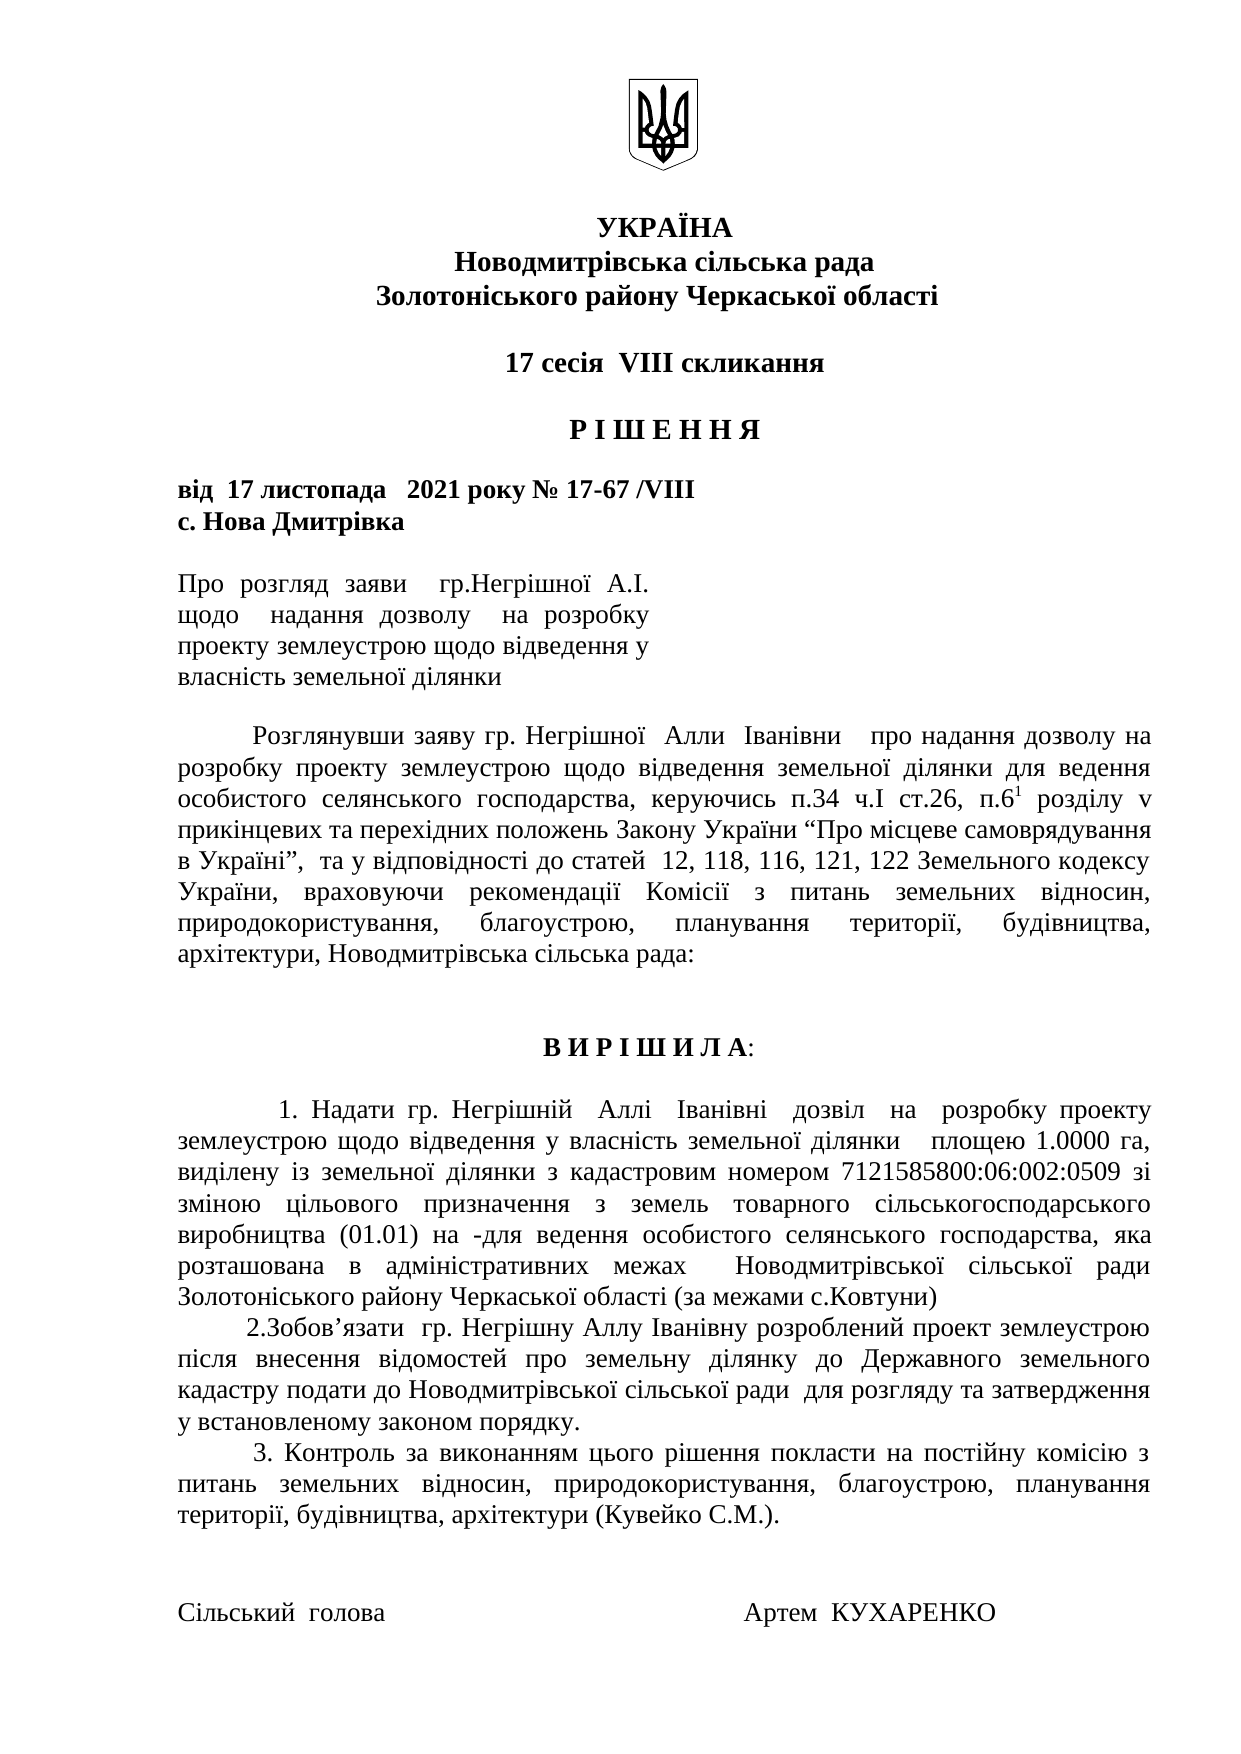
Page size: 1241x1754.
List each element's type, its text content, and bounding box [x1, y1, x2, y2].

text Золотоніського району Черкаської області [177, 278, 1137, 311]
text Новодмитрівська сільська рада [177, 244, 1152, 278]
text Про розгляд заяви гр.Негрішної А.І. щодо надання дозволу на розробку проекту землеустрою щодо відведення у власність земельної ділянки [177, 567, 650, 691]
text від 17 листопада 2021 року № 17-67 /VІІІ [177, 473, 1152, 504]
text УКРАЇНА [177, 211, 1152, 244]
text 2.Зобов’язати гр. Негрішну Аллу Іванівну розроблений проект землеустрою після внесення відомостей про земельну ділянку до Державного земельного кадастру подати до Новодмитрівської сільської ради для розгляду та затвердження у встановленому законом порядку. [177, 1311, 1152, 1436]
text с. Нова Дмитрівка [177, 504, 1152, 536]
text Сільський голова Артем КУХАРЕНКО [177, 1596, 1152, 1627]
text В И Р І Ш И Л А: [177, 1031, 1152, 1062]
text 1. Надати гр. Негрішній Аллі Іванівні дозвіл на розробку проекту землеустрою щодо відведення у власність земельної ділянки площею 1.0000 га, виділену із земельної ділянки з кадастровим номером 7121585800:06:002:0509 зі зміною цільового призначення з земель товарного сільськогосподарського виробництва (01.01) на -для ведення особистого селянського господарства, яка розташована в адміністративних межах Новодмитрівської сільської ради Золотоніського району Черкаської області (за межами с.Ковтуни) [177, 1093, 1152, 1311]
text 17 сесія VIІІ скликання [177, 345, 1152, 378]
text Р І Ш Е Н Н Я [177, 412, 1152, 445]
text 3. Контроль за виконанням цього рішення покласти на постійну комісію з питань земельних відносин, природокористування, благоустрою, планування території, будівництва, архітектури (Кувейко С.М.). [177, 1436, 1152, 1529]
text Розглянувши заяву гр. Негрішної Алли Іванівни про надання дозволу на розробку проекту землеустрою щодо відведення земельної ділянки для ведення особистого селянського господарства, керуючись п.34 ч.І ст.26, п.61 розділу v прикінцевих та перехідних положень Закону України “Про місцеве самоврядування в Україні”, та у відповідності до статей 12, 118, 116, 121, 122 Земельного кодексу України, враховуючи рекомендації Комісії з питань земельних відносин, природокористування, благоустрою, планування території, будівництва, архітектури, Новодмитрівська сільська рада: [177, 719, 1152, 969]
